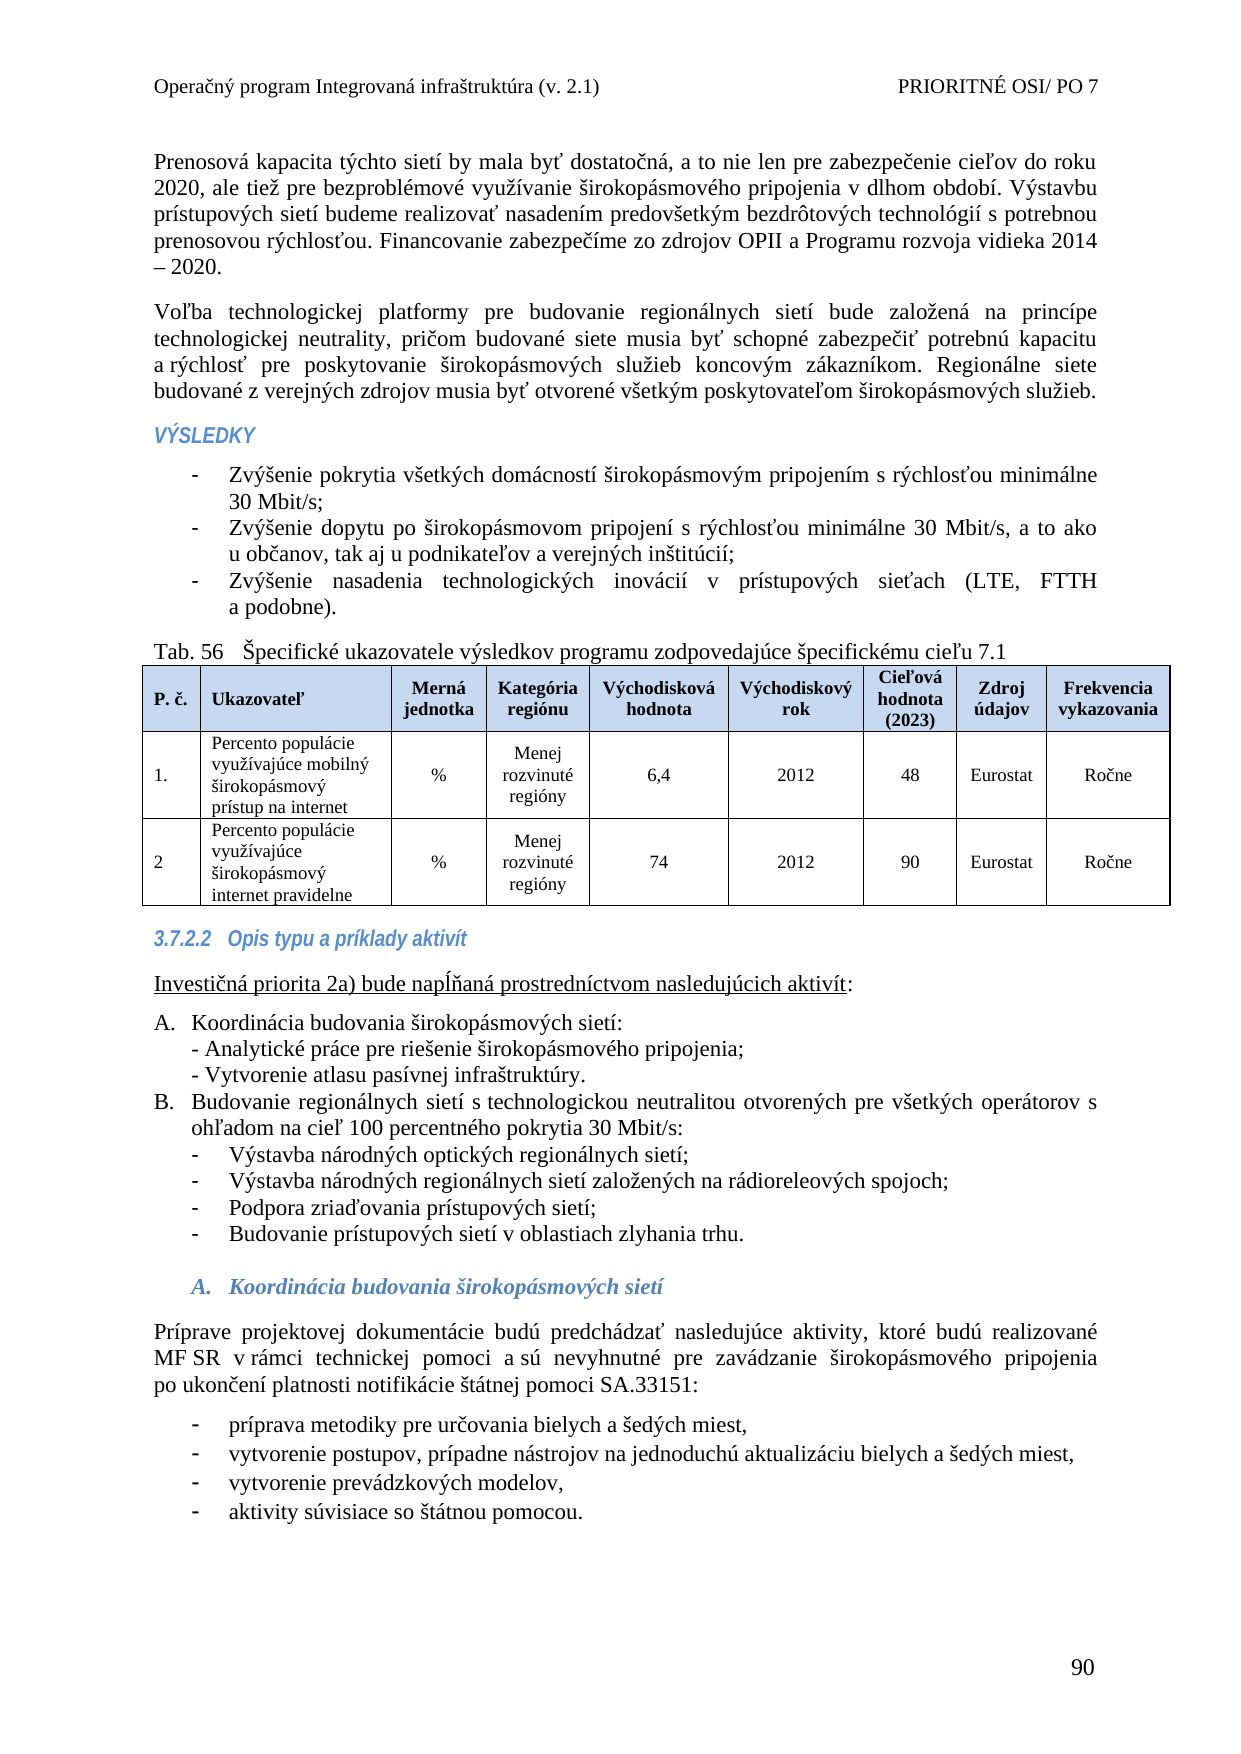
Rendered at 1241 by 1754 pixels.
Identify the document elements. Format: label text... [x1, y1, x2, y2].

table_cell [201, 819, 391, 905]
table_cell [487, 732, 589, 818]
text Investičná priorita 2a) bude napĺňaná prostredníctvom nasledujúcich aktivít: [153, 970, 1098, 996]
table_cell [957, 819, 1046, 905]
list Zvýšenie pokrytia všetkých domácností širokopásmovým pripojením s rýchlosťou minimálne 30 Mbit/s; [191, 461, 1098, 514]
text Voľba technologickej platformy pre budovanie regionálnych sietí bude založená na princípe technologickej neutrality, pričom budované siete musia byť schopné zabezpečiť potrebnú kapacitu a rýchlosť pre poskytovanie širokopásmových služieb koncovým zákazníkom. Regionálne siete budované z verejných zdrojov musia byť otvorené všetkým poskytovateľom širokopásmových služieb. [153, 298, 1098, 404]
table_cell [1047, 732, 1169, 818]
list príprava metodiky pre určovania bielych a šedých miest, [191, 1409, 1098, 1438]
list Opis typu a príklady aktivít [153, 925, 1098, 951]
list Koordinácia budovania širokopásmových sietí: [153, 1009, 1098, 1035]
text VÝSLEDKY [153, 422, 1098, 449]
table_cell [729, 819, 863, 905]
text - Analytické práce pre riešenie širokopásmového pripojenia; [153, 1035, 1098, 1062]
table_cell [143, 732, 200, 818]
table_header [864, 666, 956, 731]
list Podpora zriaďovania prístupových sietí; [191, 1193, 1098, 1220]
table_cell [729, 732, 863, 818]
text Špecifické ukazovatele výsledkov programu zodpovedajúce špecifickému cieľu 7.1 [153, 638, 1098, 665]
text - Vytvorenie atlasu pasívnej infraštruktúry. [153, 1062, 1098, 1088]
list aktivity súvisiace so štátnou pomocou. [191, 1496, 1098, 1524]
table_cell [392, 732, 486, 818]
list Zvýšenie nasadenia technologických inovácií v prístupových sieťach (LTE, FTTH a podobne). [191, 567, 1098, 620]
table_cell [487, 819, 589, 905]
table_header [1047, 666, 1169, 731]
list vytvorenie prevádzkových modelov, [191, 1467, 1098, 1496]
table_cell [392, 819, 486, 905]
text Príprave projektovej dokumentácie budú predchádzať nasledujúce aktivity, ktoré budú realizované MF SR v rámci technickej pomoci a sú nevyhnutné pre zavádzanie širokopásmového pripojenia po ukončení platnosti notifikácie štátnej pomoci SA.33151: [153, 1318, 1098, 1397]
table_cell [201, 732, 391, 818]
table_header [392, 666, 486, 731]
list Výstavba národných regionálnych sietí založených na rádioreleových spojoch; [191, 1167, 1098, 1193]
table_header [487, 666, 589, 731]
list Koordinácia budovania širokopásmových sietí [191, 1273, 1098, 1299]
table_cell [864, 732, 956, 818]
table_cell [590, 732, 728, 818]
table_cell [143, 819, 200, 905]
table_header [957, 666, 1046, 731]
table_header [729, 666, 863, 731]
list Budovanie prístupových sietí v oblastiach zlyhania trhu. [191, 1220, 1098, 1246]
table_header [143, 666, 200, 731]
list vytvorenie postupov, prípadne nástrojov na jednoduchú aktualizáciu bielych a šedých miest, [191, 1438, 1098, 1467]
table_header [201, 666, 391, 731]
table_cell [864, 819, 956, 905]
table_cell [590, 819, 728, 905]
list Budovanie regionálnych sietí s technologickou neutralitou otvorených pre všetkých operátorov s ohľadom na cieľ 100 percentného pokrytia 30 Mbit/s: [153, 1088, 1098, 1141]
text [153, 148, 1098, 279]
list Zvýšenie dopytu po širokopásmovom pripojení s rýchlosťou minimálne 30 Mbit/s, a to ako u občanov, tak aj u podnikateľov a verejných inštitúcií; [191, 514, 1098, 567]
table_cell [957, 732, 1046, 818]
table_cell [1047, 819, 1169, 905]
list Výstavba národných optických regionálnych sietí; [191, 1141, 1098, 1167]
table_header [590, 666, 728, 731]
